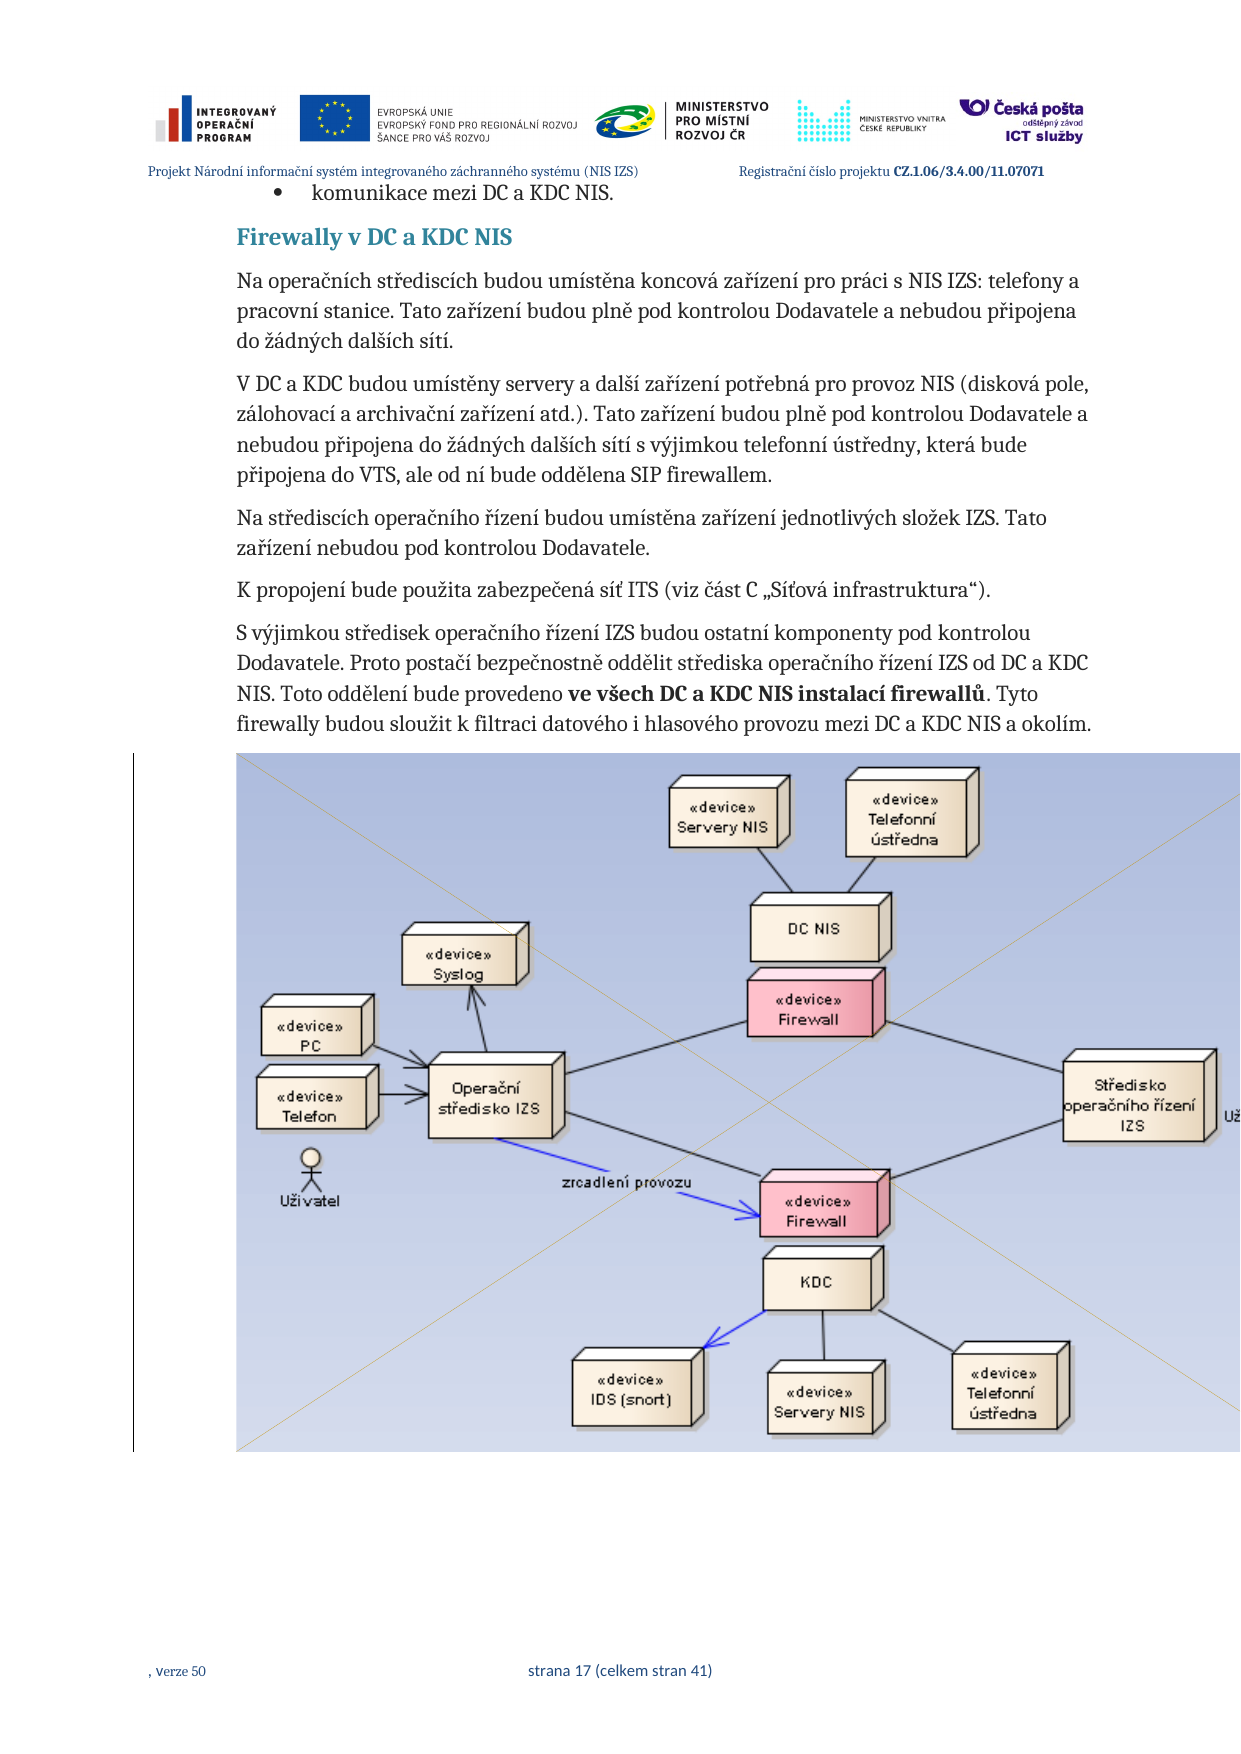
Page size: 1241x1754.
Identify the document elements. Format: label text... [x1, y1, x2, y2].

text Firewally v DC a KDC NIS [236, 222, 1092, 251]
picture [238, 753, 1241, 1101]
list komunikace mezi DC a KDC NIS. [274, 180, 1092, 206]
picture [147, 86, 1091, 152]
text Na operačních střediscích budou umístěna koncová zařízení pro práci s NIS IZS: telefony a pracovní stanice. Tato zařízení budou plně pod kontrolou Dodavatele a nebudou připojena do žádných dalších sítí. [236, 268, 1092, 355]
picture [236, 754, 768, 1451]
picture [238, 1104, 1241, 1452]
picture [771, 795, 1241, 1410]
text Na střediscích operačního řízení budou umístěna zařízení jednotlivých složek IZS. Tato zařízení nebudou pod kontrolou Dodavatele. [236, 504, 1092, 561]
text S výjimkou středisek operačního řízení IZS budou ostatní komponenty pod kontrolou Dodavatele. Proto postačí bezpečnostně oddělit střediska operačního řízení IZS od DC a KDC NIS. Toto oddělení bude provedeno ve všech DC a KDC NIS instalací firewallů. Tyto firewally budou sloužit k filtraci datového i hlasového provozu mezi DC a KDC NIS a okolím. [236, 620, 1092, 737]
text V DC a KDC budou umístěny servery a další zařízení potřebná pro provoz NIS (disková pole, zálohovací a archivační zařízení atd.). Tato zařízení budou plně pod kontrolou Dodavatele a nebudou připojena do žádných dalších sítí s výjimkou telefonní ústředny, která bude připojena do VTS, ale od ní bude oddělena SIP firewallem. [236, 371, 1092, 488]
text K propojení bude použita zabezpečená síť ITS (viz část C „Síťová infrastruktura“). [236, 577, 1092, 604]
